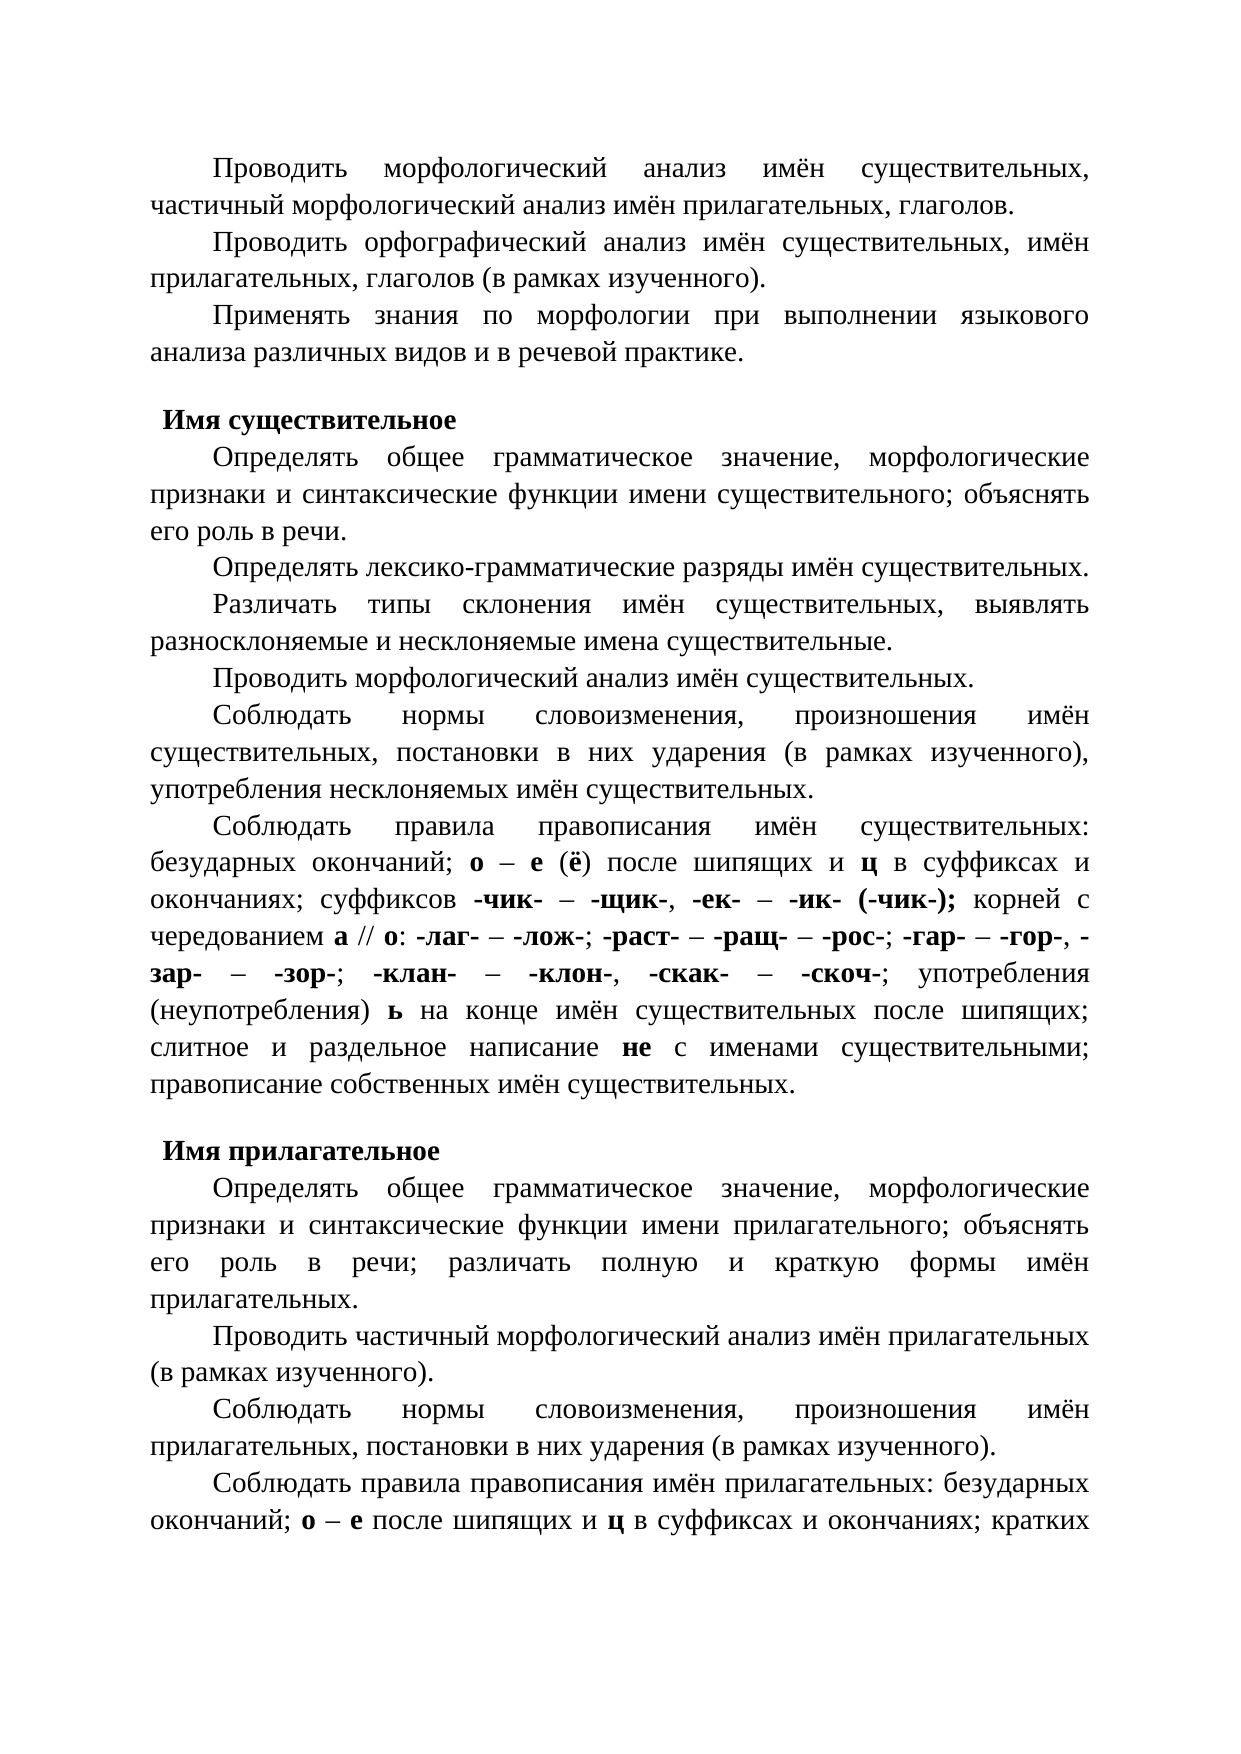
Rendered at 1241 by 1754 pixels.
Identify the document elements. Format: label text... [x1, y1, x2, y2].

text Соблюдать нормы словоизменения, произношения имён существительных, постановки в них ударения (в рамках изученного), употребления несклоняемых имён существительных. [150, 697, 1090, 804]
text Имя прилагательное [162, 1133, 1090, 1167]
text Определять лексико-грамматические разряды имён существительных. [150, 549, 1090, 583]
text Различать типы склонения имён существительных, выявлять разносклоняемые и несклоняемые имена существительные. [150, 586, 1090, 657]
text Проводить морфологический анализ имён существительных. [150, 660, 1090, 694]
text Проводить частичный морфологический анализ имён прилагательных (в рамках изученного). [150, 1318, 1090, 1388]
text Проводить орфографический анализ имён существительных, имён прилагательных, глаголов (в рамках изученного). [150, 224, 1090, 294]
text Проводить морфологический анализ имён существительных, частичный морфологический анализ имён прилагательных, глаголов. [150, 150, 1090, 220]
text Соблюдать нормы словоизменения, произношения имён прилагательных, постановки в них ударения (в рамках изучен­ного). [150, 1391, 1090, 1462]
text Применять знания по морфологии при выполнении языкового анализа различных видов и в речевой практике. [150, 297, 1090, 368]
text Определять общее грамматическое значение, морфологические признаки и синтаксические функции имени прилагательного; объяснять его роль в речи; различать полную и краткую формы имён прилагательных. [150, 1170, 1090, 1314]
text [150, 1465, 1090, 1536]
text Соблюдать правила правописания имён существительных: безударных окончаний; о – е (ё) после шипящих и ц в суффиксах и окончаниях; суффиксов -чик- – -щик-, -ек- – -ик- (-чик-); корней с чередованием а // о: -лаг- – -лож-; -раст- – -ращ- – -рос-; -гар- – -гор-, -зар- – -зор-; -клан- – -клон-, -скак- – -скоч-; употребления (неупотребления) ь на конце имён существительных после шипящих; слитное и раздельное написание не с именами существительными; правописание собственных имён существительных. [150, 808, 1090, 1099]
text Имя существительное [162, 402, 1090, 436]
text Определять общее грамматическое значение, морфологические признаки и синтаксические функции имени существительного; объяснять его роль в речи. [150, 439, 1090, 546]
